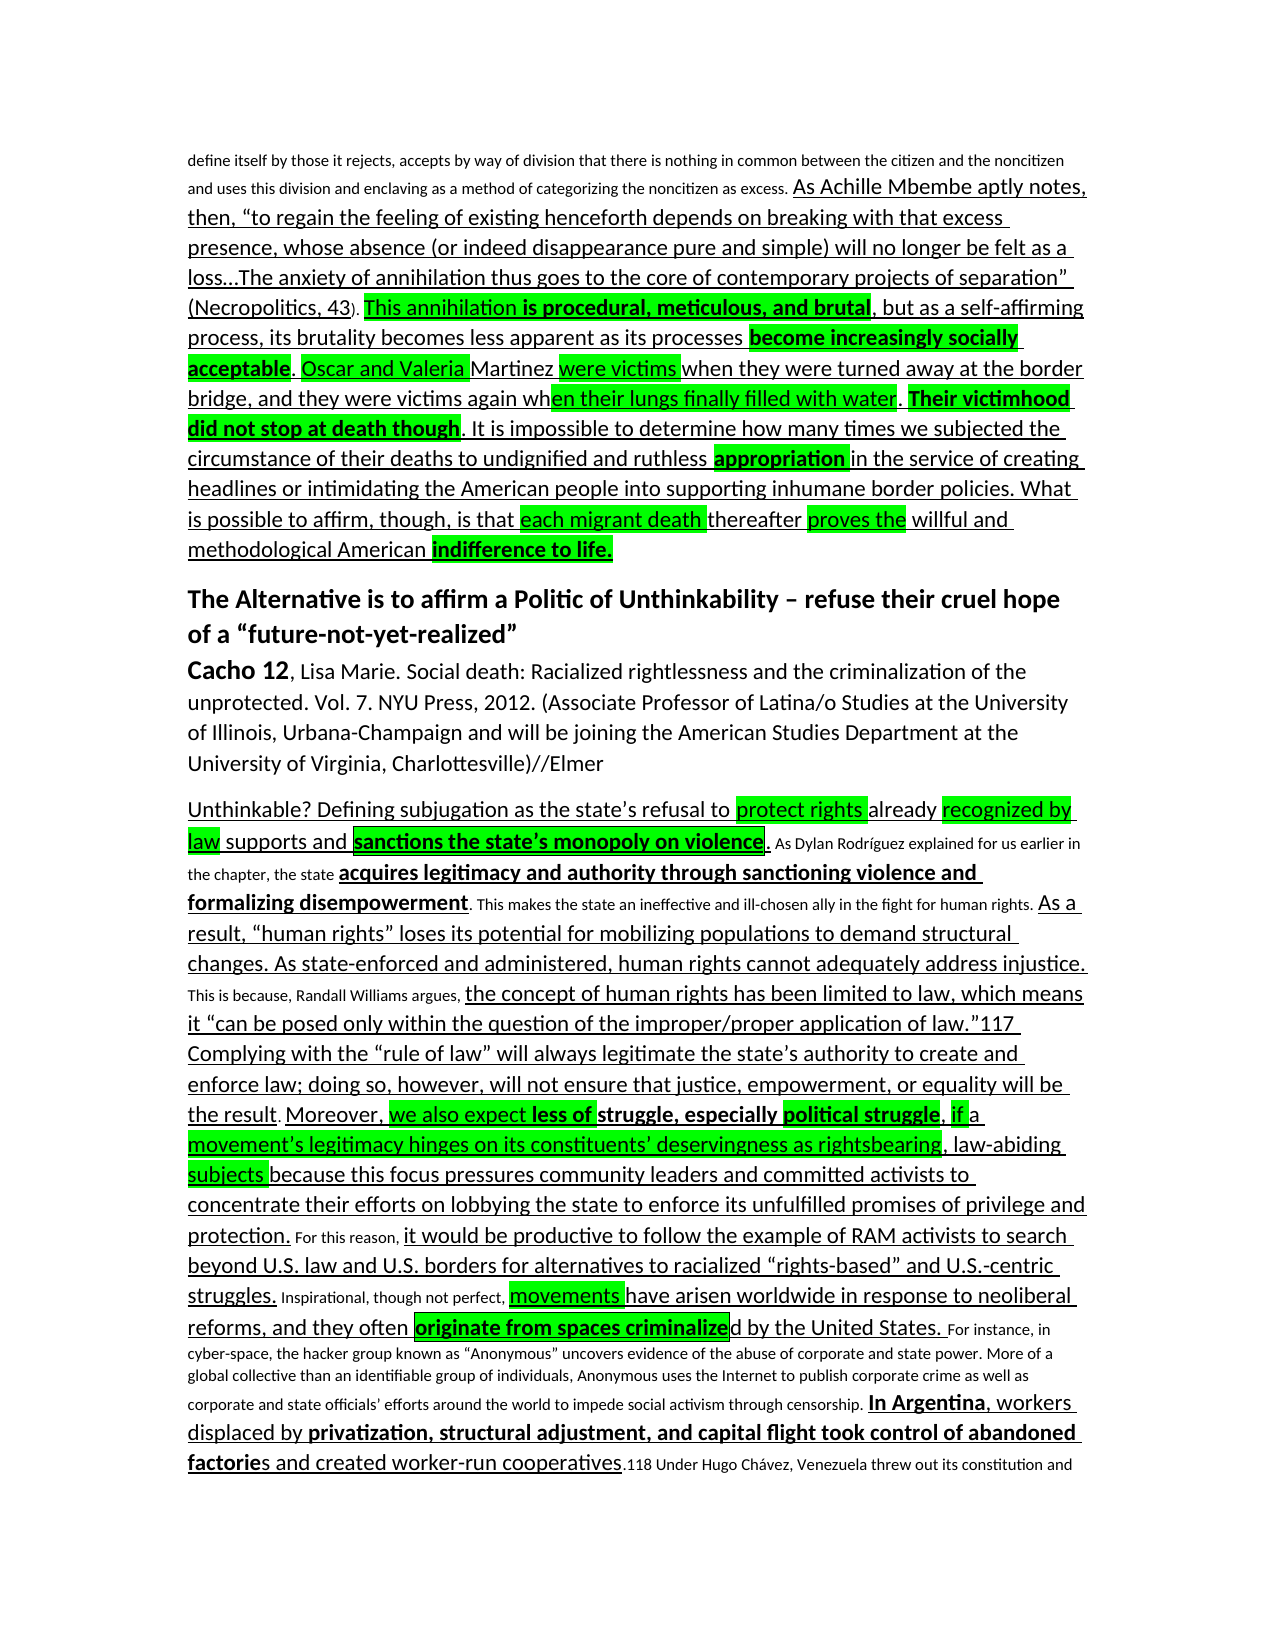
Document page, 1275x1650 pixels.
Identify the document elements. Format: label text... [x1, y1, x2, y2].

subtitle The Alternative is to affirm a Politic of Unthinkability – refuse their cruel hope of a “future-not-yet-realized” [187, 582, 1087, 651]
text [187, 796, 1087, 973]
text Cacho 12, Lisa Marie. Social death: Racialized rightlessness and the criminalization of the unprotected. Vol. 7. NYU Press, 2012. (Associate Professor of Latina/o Studies at the University of Illinois, Urbana-Champaign and will be joining the American Studies Department at the University of Virginia, Charlottesville)//Elmer [187, 653, 1087, 777]
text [187, 150, 1087, 563]
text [187, 1216, 1087, 1476]
